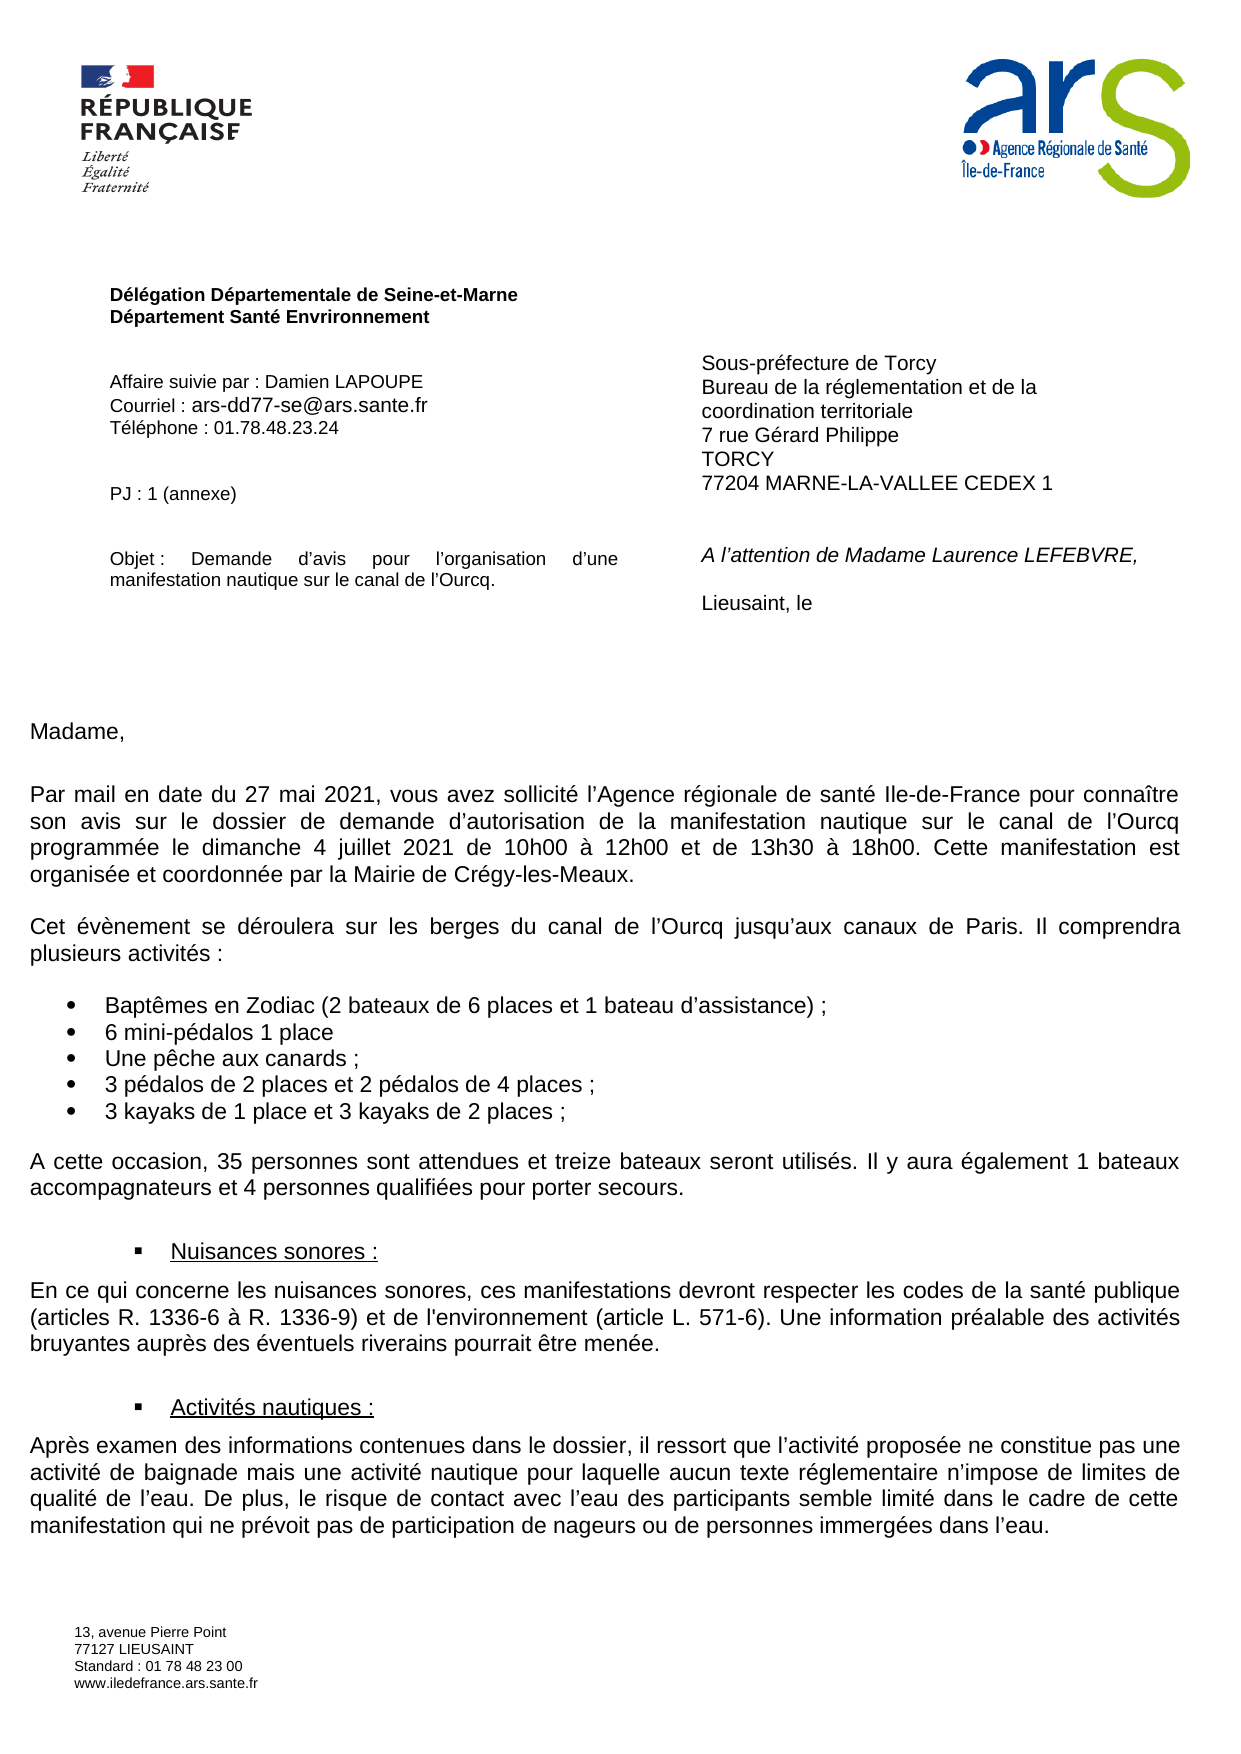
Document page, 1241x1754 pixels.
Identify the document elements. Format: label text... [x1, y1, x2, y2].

list 3 kayaks de 1 place et 3 kayaks de 2 places ; [67, 1098, 1181, 1124]
table_cell Affaire suivie par : Damien LAPOUPE Courriel : ars-dd77-se@ars.sante.fr Téléphone : 01.78.48.23.24 [73, 327, 687, 483]
list Une pêche aux canards ; [67, 1045, 1181, 1071]
list 6 mini-pédalos 1 place [67, 1019, 1181, 1045]
table_cell PJ : 1 (annexe) Objet : Demande d’avis pour l’organisation d’une manifestation nautique sur le canal de l’Ourcq. [73, 483, 687, 614]
table_header Délégation Départementale de Seine-et-Marne Département Santé Envrironnement [73, 241, 1168, 327]
text Par mail en date du 27 mai 2021, vous avez sollicité l’Agence régionale de santé Ile-de-France pour connaître son avis sur le dossier de demande d’autorisation de la manifestation nautique sur le canal de l’Ourcq programmée le dimanche 4 juillet 2021 de 10h00 à 12h00 et de 13h30 à 18h00. Cette manifestation est organisée et coordonnée par la Mairie de Crégy-les-Meaux. [29, 781, 1181, 887]
text En ce qui concerne les nuisances sonores, ces manifestations devront respecter les codes de la santé publique (articles R. 1336-6 à R. 1336-9) et de l'environnement (article L. 571-6). Une information préalable des activités bruyantes auprès des éventuels riverains pourrait être menée. [29, 1277, 1181, 1356]
list Baptêmes en Zodiac (2 bateaux de 6 places et 1 bateau d’assistance) ; [67, 992, 1181, 1019]
text Madame, [29, 718, 1181, 744]
list Activités nautiques : [133, 1394, 1181, 1420]
list Nuisances sonores : [133, 1238, 1181, 1264]
picture [960, 58, 1191, 198]
table_cell Sous-préfecture de Torcy Bureau de la réglementation et de la coordination territoriale 7 rue Gérard Philippe TORCY 77204 MARNE-LA-VALLEE CEDEX 1 A l’attention de Madame Laurence LEFEBVRE, Lieusaint, le x28/05/2021 [687, 327, 1168, 614]
list 3 pédalos de 2 places et 2 pédalos de 4 places ; [67, 1071, 1181, 1098]
text A cette occasion, 35 personnes sont attendues et treize bateaux seront utilisés. Il y aura également 1 bateaux accompagnateurs et 4 personnes qualifiées pour porter secours. [29, 1148, 1181, 1201]
text Après examen des informations contenues dans le dossier, il ressort que l’activité proposée ne constitue pas une activité de baignade mais une activité nautique pour laquelle aucun texte réglementaire n’impose de limites de qualité de l’eau. De plus, le risque de contact avec l’eau des participants semble limité dans le cadre de cette manifestation qui ne prévoit pas de participation de nageurs ou de personnes immergées dans l’eau. [29, 1432, 1181, 1538]
text Cet évènement se déroulera sur les berges du canal de l’Ourcq jusqu’aux canaux de Paris. Il comprendra plusieurs activités : [29, 913, 1181, 966]
